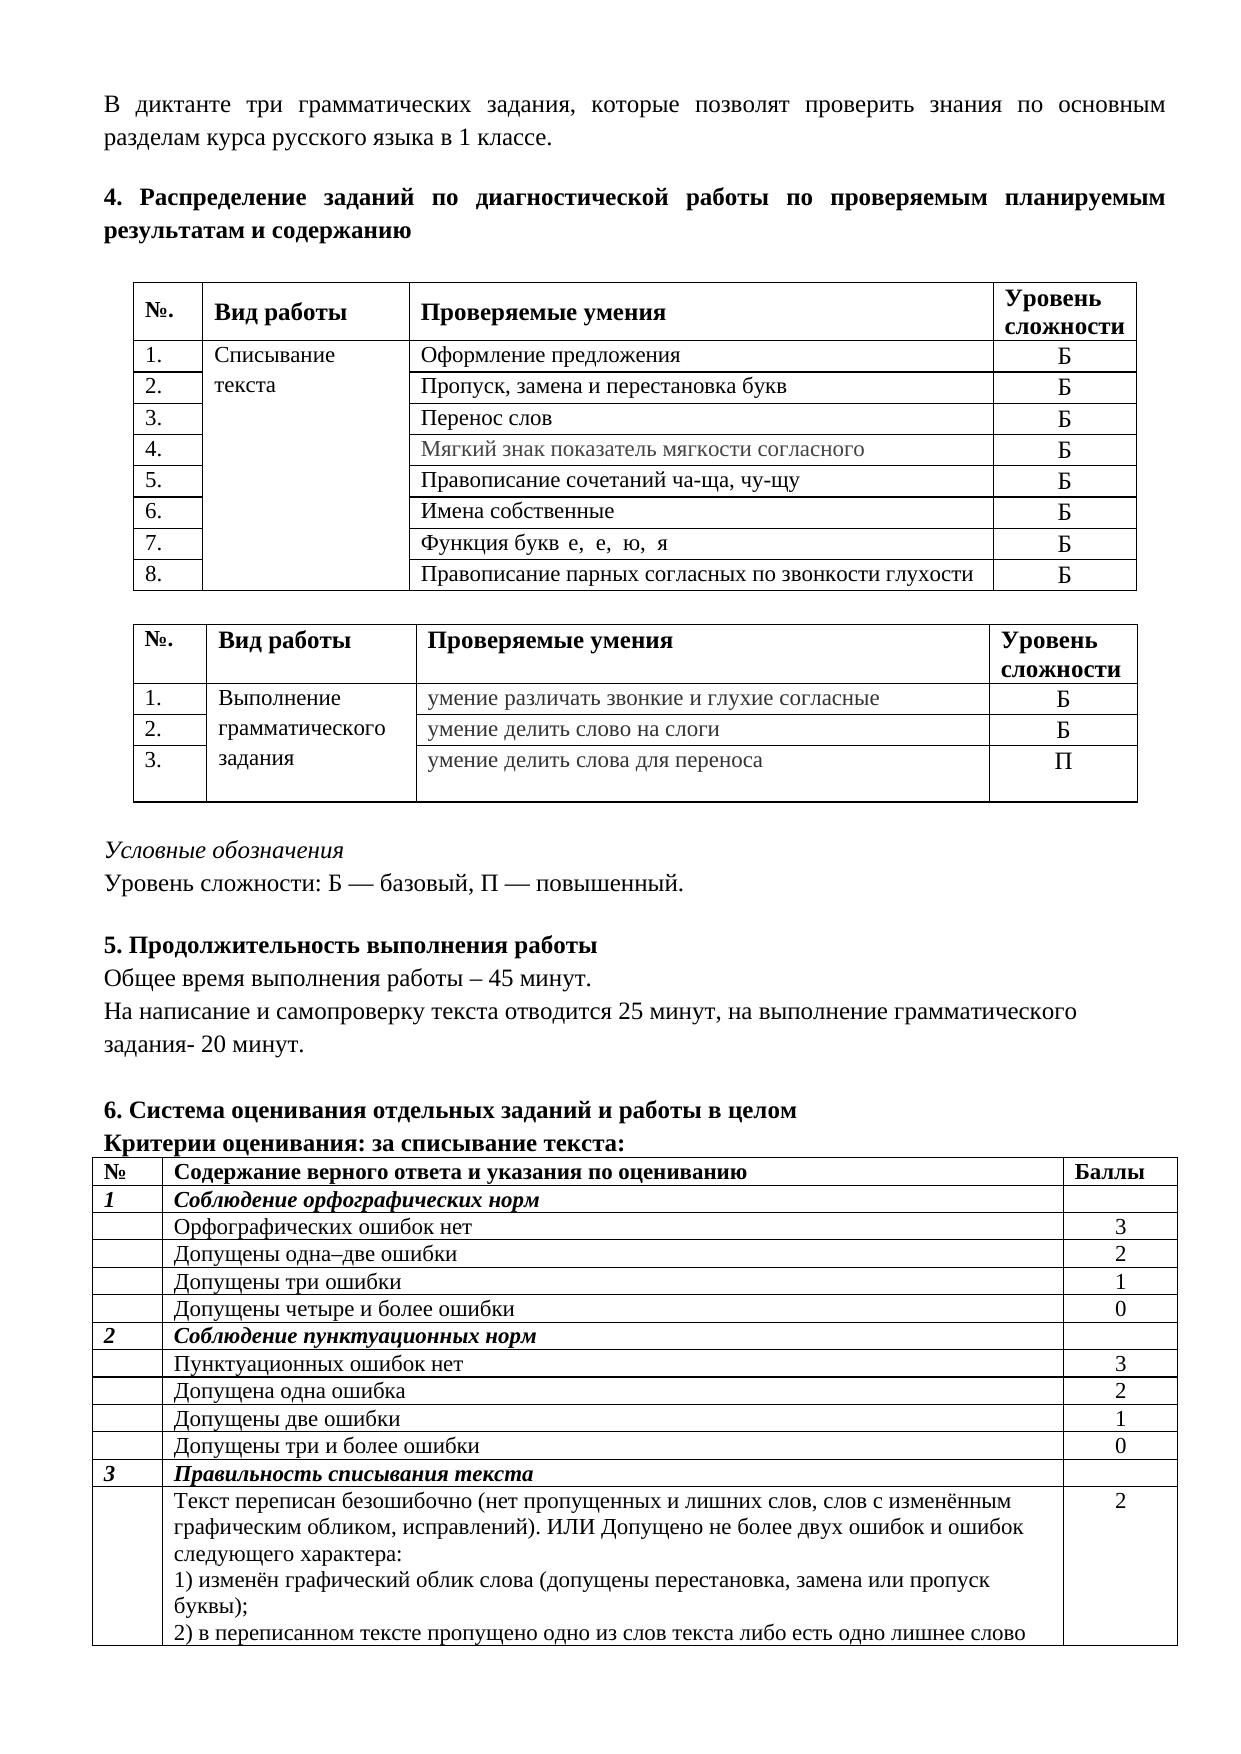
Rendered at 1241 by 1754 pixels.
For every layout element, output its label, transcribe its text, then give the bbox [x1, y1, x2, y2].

table_cell [93, 1405, 162, 1431]
text Уровень сложности: Б — базовый, П — повышенный. [103, 868, 1167, 897]
table_cell Допущены четыре и более ошибки [163, 1295, 1063, 1322]
table_cell Б [994, 466, 1136, 496]
table_cell [93, 1432, 162, 1458]
table_cell Функция букв е, е, ю, я [410, 529, 993, 559]
table_cell 1. [134, 341, 202, 371]
table_cell 4. [134, 435, 202, 465]
table_cell [1064, 1186, 1177, 1212]
table_cell [93, 1240, 162, 1267]
table_cell 3 [93, 1460, 162, 1486]
text Общее время выполнения работы – 45 минут. [103, 963, 1167, 992]
table_cell умение делить слово на слоги [417, 715, 989, 745]
table_cell [93, 1268, 162, 1294]
text 5. Продолжительность выполнения работы [103, 930, 1167, 959]
table_cell Мягкий знак показатель мягкости согласного [410, 435, 993, 465]
table_cell Правописание сочетаний ча-ща, чу-щу [410, 466, 993, 496]
table_cell 2 [93, 1323, 162, 1349]
table_cell 3 [1064, 1213, 1177, 1239]
table_cell 1 [1064, 1405, 1177, 1431]
table_cell Соблюдение орфографических норм [163, 1186, 1063, 1212]
table_cell Допущена одна ошибка [163, 1378, 1063, 1404]
table_cell 0 [1064, 1432, 1177, 1458]
table_cell [93, 1350, 162, 1376]
table_header Уровень сложности [994, 283, 1136, 340]
table_cell Орфографических ошибок нет [163, 1213, 1063, 1239]
table_cell 2. [134, 373, 202, 403]
table_cell Пропуск, замена и перестановка букв [410, 373, 993, 403]
table_cell Выполнение грамматического задания [207, 684, 416, 801]
table_header Проверяемые умения [410, 283, 993, 340]
table_cell Правописание парных согласных по звонкости глухости [410, 560, 993, 590]
table_cell [93, 1295, 162, 1322]
table_cell Б [994, 529, 1136, 559]
table_cell [1064, 1460, 1177, 1486]
table_cell 6. [134, 498, 202, 528]
table_cell Допущены три и более ошибки [163, 1432, 1063, 1458]
table_cell Оформление предложения [410, 341, 993, 371]
table_header Содержание верного ответа и указания по оцениванию [163, 1158, 1063, 1184]
table_cell Б [990, 684, 1137, 714]
table_cell П [990, 746, 1137, 801]
table_cell Б [990, 715, 1137, 745]
table_cell 3 [1064, 1350, 1177, 1376]
table_cell Соблюдение пунктуационных норм [163, 1323, 1063, 1349]
table_cell 5. [134, 466, 202, 496]
table_header №. [134, 283, 202, 340]
table_cell [93, 1378, 162, 1404]
table_cell 3. [134, 746, 206, 801]
table_cell [1064, 1323, 1177, 1349]
table_cell 3. [134, 404, 202, 434]
table_cell Допущены одна–две ошибки [163, 1240, 1063, 1267]
table_cell умение различать звонкие и глухие согласные [417, 684, 989, 714]
table_cell 0 [1064, 1295, 1177, 1322]
table_header Уровень сложности [990, 625, 1137, 683]
table_cell Б [994, 373, 1136, 403]
table_cell Б [994, 341, 1136, 371]
table_header Вид работы [207, 625, 416, 683]
table_cell Списывание текста [203, 341, 409, 590]
table_cell 1. [134, 684, 206, 714]
table_cell 2 [1064, 1487, 1177, 1645]
table_cell Имена собственные [410, 498, 993, 528]
table_cell Б [994, 404, 1136, 434]
table_cell Б [994, 435, 1136, 465]
table_cell 1 [1064, 1268, 1177, 1294]
table_cell Б [994, 498, 1136, 528]
table_header №. [134, 625, 206, 683]
text Условные обозначения [103, 836, 1167, 864]
table_cell Б [994, 560, 1136, 590]
table_cell Допущены три ошибки [163, 1268, 1063, 1294]
table_cell умение делить слова для переноса [417, 746, 989, 801]
table_cell Правильность списывания текста [163, 1460, 1063, 1486]
table_cell 1 [93, 1186, 162, 1212]
table_cell Перенос слов [410, 404, 993, 434]
table_cell 8. [134, 560, 202, 590]
table_cell [93, 1213, 162, 1239]
text 4. Распределение заданий по диагностической работы по проверяемым планируемым результатам и содержанию [103, 182, 1167, 244]
table_cell [93, 1487, 162, 1645]
table_cell 7. [134, 529, 202, 559]
table_cell Допущены две ошибки [163, 1405, 1063, 1431]
text На написание и самопроверку текста отводится 25 минут, на выполнение грамматического задания- 20 минут. [103, 996, 1167, 1058]
table_cell 2 [1064, 1240, 1177, 1267]
table_header Вид работы [203, 283, 409, 340]
table_header № [93, 1158, 162, 1184]
table_cell Пунктуационных ошибок нет [163, 1350, 1063, 1376]
text 6. Система оценивания отдельных заданий и работы в целом [103, 1095, 1167, 1124]
table_cell 2 [1064, 1378, 1177, 1404]
table_cell 2. [134, 715, 206, 745]
table_header Проверяемые умения [417, 625, 989, 683]
table_cell Текст переписан безошибочно (нет пропущенных и лишних слов, слов с изменённым графическим обликом, исправлений). ИЛИ Допущено не более двух ошибок и ошибок следующего характера: 1) изменён графический облик слова (допущены перестановка, замена или пропуск буквы); 2) в переписанном тексте пропущено одно из слов текста либо есть одно лишнее слово [163, 1487, 1063, 1645]
text Критерии оценивания: за списывание текста: [103, 1128, 1167, 1157]
table_header Баллы [1064, 1158, 1177, 1184]
text В диктанте три грамматических задания, которые позволят проверить знания по основным разделам курса русского языка в 1 классе. [103, 89, 1167, 150]
